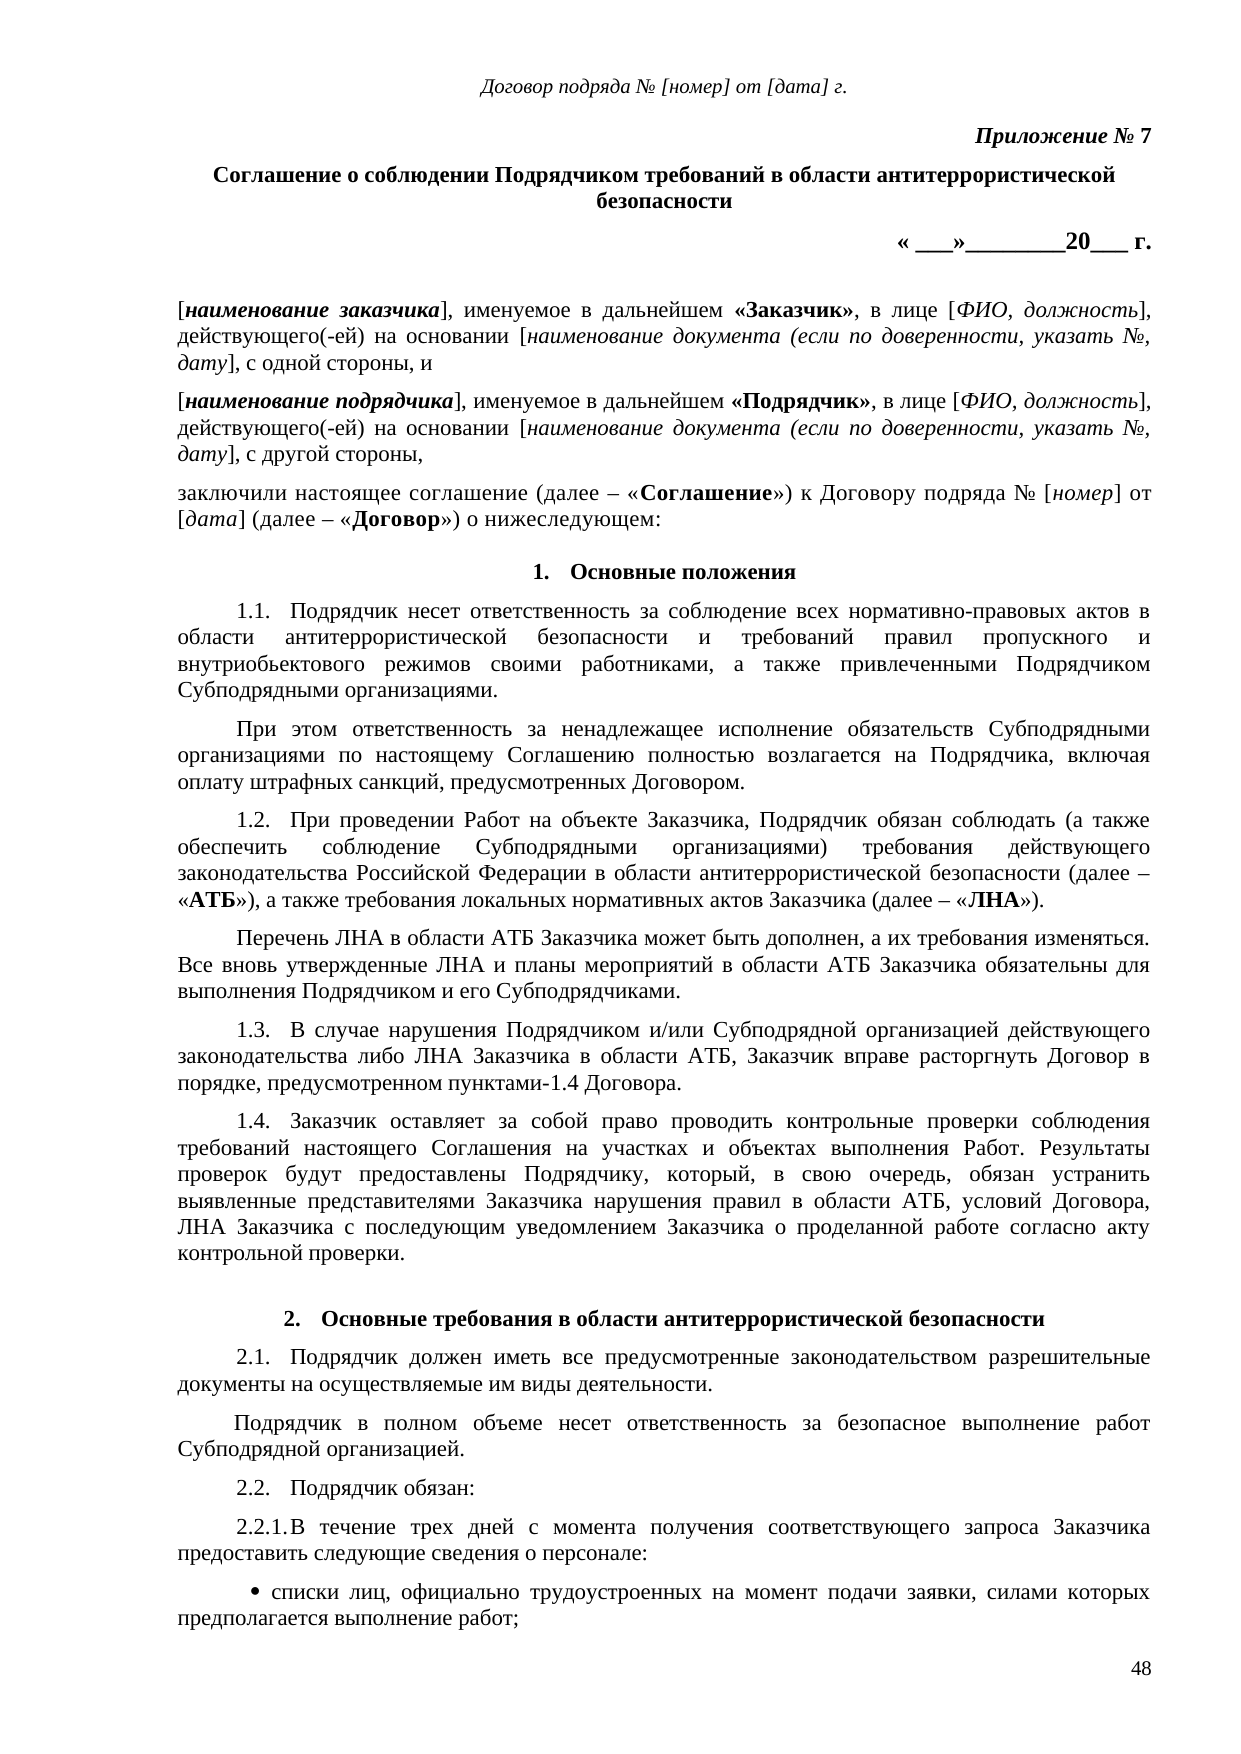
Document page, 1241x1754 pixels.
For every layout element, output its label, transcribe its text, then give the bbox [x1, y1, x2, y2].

text Подрядчик в полном объеме несет ответственность за безопасное выполнение работ Субподрядной организацией. [177, 1409, 1152, 1461]
list При проведении Работ на объекте Заказчика, Подрядчик обязан соблюдать (а также обеспечить соблюдение Субподрядными организациями) требования действующего законодательства Российской Федерации в области антитеррористической безопасности (далее – «АТБ»), а также требования локальных нормативных актов Заказчика (далее – «ЛНА»). [177, 807, 1152, 912]
list При этом ответственность за ненадлежащее исполнение обязательств Субподрядными организациями по настоящему Соглашению полностью возлагается на Подрядчика, включая оплату штрафных санкций, предусмотренных Договором. [177, 715, 1152, 794]
list В случае нарушения Подрядчиком и/или Субподрядной организацией действующего законодательства либо ЛНА Заказчика в области АТБ, Заказчик вправе расторгнуть Договор в порядке, предусмотренном пунктами-21.4 Договора. [177, 1016, 1152, 1095]
text [наименование подрядчика], именуемое в дальнейшем «Подрядчик», в лице [ФИО, должность], действующего(-ей) на основании [наименование документа (если по доверенности, указать №, дату], с другой стороны, [177, 388, 1152, 467]
list списки лиц, официально трудоустроенных на момент подачи заявки, силами которых предполагается выполнение работ; [177, 1578, 1152, 1631]
text [наименование заказчика], именуемое в дальнейшем «Заказчик», в лице [ФИО, должность], действующего(-ей) на основании [наименование документа (если по доверенности, указать №, дату], с одной стороны, и [177, 296, 1152, 375]
text заключили настоящее соглашение (далее – «Соглашение») к Договору подряда № [номер] от [дата] (далее – «Договор») о нижеследующем: [177, 479, 1152, 532]
list Основные требования в области антитеррористической безопасности [177, 1304, 1152, 1331]
list Подрядчик несет ответственность за соблюдение всех нормативно-правовых актов в области антитеррористической безопасности и требований правил пропускного и внутриобьектового режимов своими работниками, а также привлеченными Подрядчиком Субподрядными организациями. [177, 597, 1152, 702]
list Заказчик оставляет за собой право проводить контрольные проверки соблюдения требований настоящего Соглашения на участках и объектах выполнения Работ. Результаты проверок будут предоставлены Подрядчику, который, в свою очередь, обязан устранить выявленные представителями Заказчика нарушения правил в области АТБ, условий Договора, ЛНА Заказчика с последующим уведомлением Заказчика о проделанной работе согласно акту контрольной проверки. [177, 1108, 1152, 1266]
list Соглашение о соблюдении Подрядчиком требований в области антитеррористической безопасности [177, 161, 1152, 213]
list Основные положения [177, 558, 1152, 584]
list Перечень ЛНА в области АТБ Заказчика может быть дополнен, а их требования изменяться. Все вновь утвержденные ЛНА и планы мероприятий в области АТБ Заказчика обязательны для выполнения Подрядчиком и его Субподрядчиками. [177, 924, 1152, 1003]
list Приложение № 7 [177, 122, 1152, 148]
text « ___»________20___ г. [177, 226, 1152, 255]
list В течение трех дней с момента получения соответствующего запроса Заказчика предоставить следующие сведения о персонале: [177, 1513, 1152, 1565]
list Подрядчик должен иметь все предусмотренные законодательством разрешительные документы на осуществляемые им виды деятельности. [177, 1343, 1152, 1396]
list Подрядчик обязан: [177, 1474, 1152, 1500]
